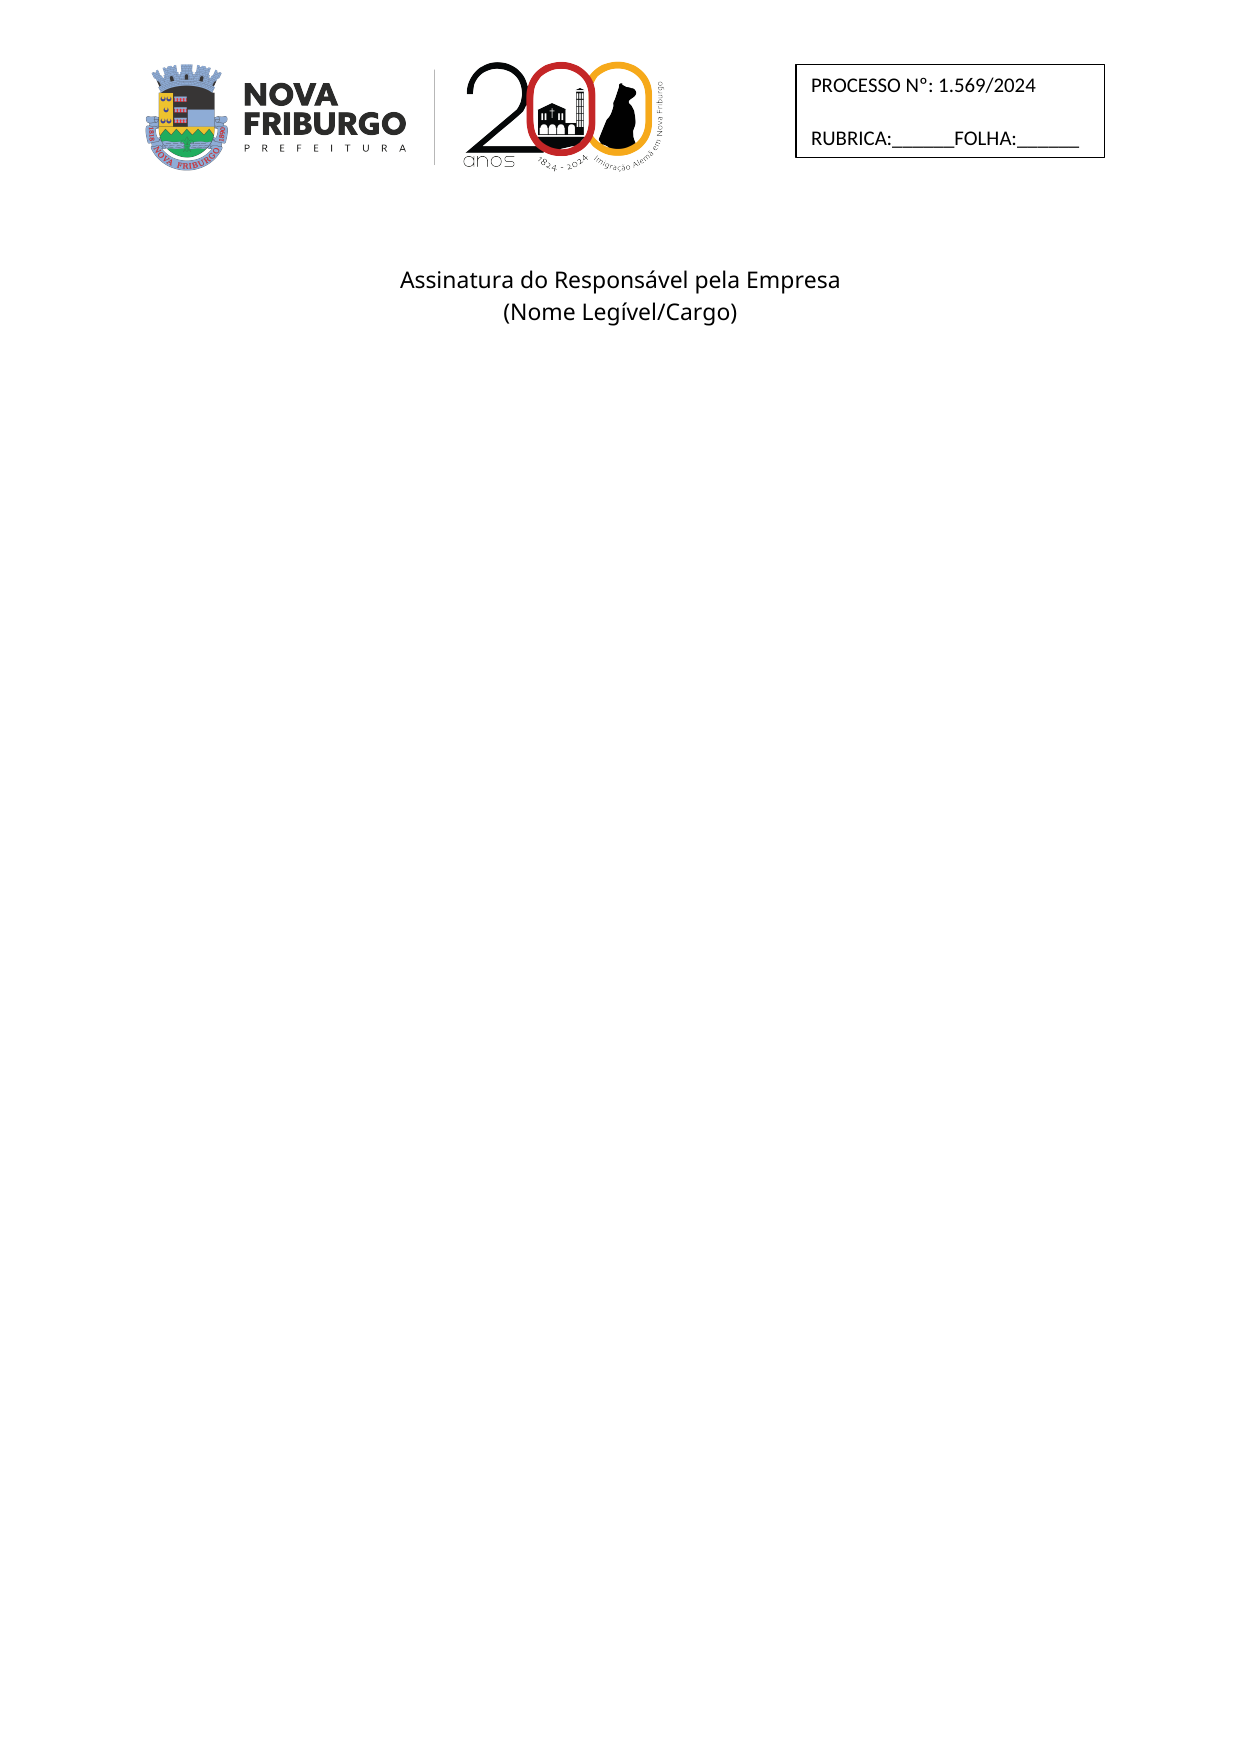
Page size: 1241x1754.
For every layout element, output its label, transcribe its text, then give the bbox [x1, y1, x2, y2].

text Assinatura do Responsável pela Empresa [148, 264, 1092, 296]
text (Nome Legível/Cargo) [148, 296, 1092, 327]
picture [118, 29, 696, 200]
